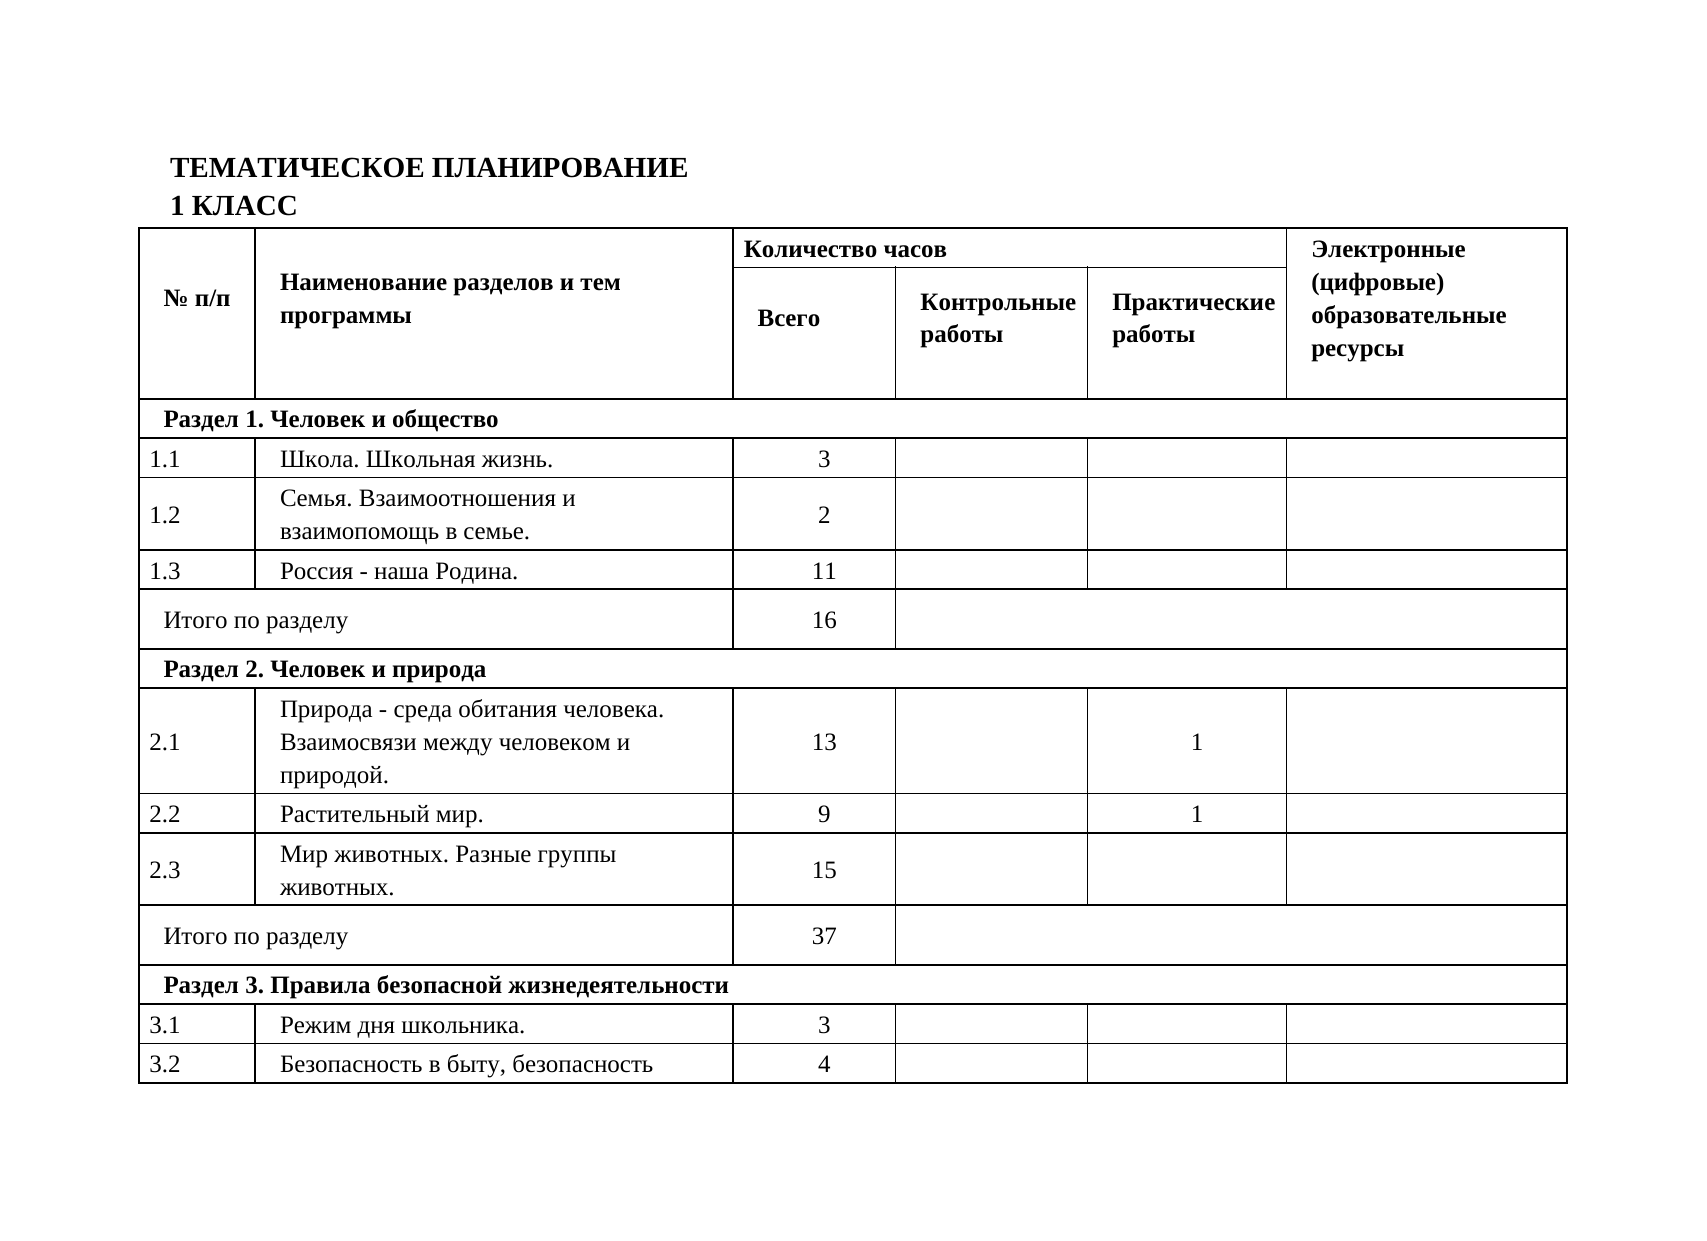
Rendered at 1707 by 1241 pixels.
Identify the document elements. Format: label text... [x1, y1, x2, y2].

table_cell Школа. Школьная жизнь. [256, 439, 732, 477]
table_cell Итого по разделу [140, 590, 732, 648]
table_cell Раздел 2. Человек и природа [140, 650, 1566, 687]
table_cell [1287, 1005, 1566, 1043]
table_cell [1088, 439, 1286, 477]
table_header Количество часов [734, 229, 1286, 266]
table_cell [1287, 439, 1566, 477]
text ТЕМАТИЧЕСКОЕ ПЛАНИРОВАНИЕ [162, 150, 1557, 183]
table_cell 15 [734, 834, 895, 904]
table_cell [1287, 689, 1566, 793]
table_cell [896, 478, 1087, 549]
table_cell [1088, 1005, 1286, 1043]
table_cell 1.2 [140, 478, 254, 549]
table_cell 37 [734, 906, 895, 964]
table_cell Практические работы [1088, 268, 1286, 398]
table_cell 4 [734, 1044, 895, 1082]
table_cell Растительный мир. [256, 794, 732, 832]
text 1 КЛАСС [162, 188, 1557, 222]
table_header Наименование разделов и тем программы [256, 229, 732, 398]
table_cell 2.3 [140, 834, 254, 904]
table_cell [896, 1005, 1087, 1043]
table_cell 11 [734, 551, 895, 588]
table_cell 2 [734, 478, 895, 549]
table_cell Мир животных. Разные группы животных. [256, 834, 732, 904]
table_cell [1088, 834, 1286, 904]
table_cell 3 [734, 439, 895, 477]
table_cell Итого по разделу [140, 906, 732, 964]
table_cell 3 [734, 1005, 895, 1043]
table_cell [896, 551, 1087, 588]
table_cell [1088, 478, 1286, 549]
table_cell [1287, 794, 1566, 832]
table_cell 2.2 [140, 794, 254, 832]
table_cell [896, 439, 1087, 477]
table_header Электронные (цифровые) образовательные ресурсы [1287, 229, 1566, 398]
table_cell 9 [734, 794, 895, 832]
table_cell 13 [734, 689, 895, 793]
table_cell [1088, 1044, 1286, 1082]
table_cell [1287, 834, 1566, 904]
table_cell [896, 834, 1087, 904]
table_cell [896, 689, 1087, 793]
table_cell [1287, 1044, 1566, 1082]
table_cell [896, 1044, 1087, 1082]
table_cell Россия - наша Родина. [256, 551, 732, 588]
table_cell Раздел 1. Человек и общество [140, 400, 1566, 437]
table_cell [1088, 551, 1286, 588]
table_cell 1.3 [140, 551, 254, 588]
table_cell Режим дня школьника. [256, 1005, 732, 1043]
table_cell [896, 906, 1566, 964]
table_cell Природа - среда обитания человека. Взаимосвязи между человеком и природой. [256, 689, 732, 793]
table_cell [256, 1044, 732, 1082]
table_cell [896, 794, 1087, 832]
table_cell 1.1 [140, 439, 254, 477]
table_cell 2.1 [140, 689, 254, 793]
table_cell 3.1 [140, 1005, 254, 1043]
table_cell 1 [1088, 794, 1286, 832]
table_cell [1287, 478, 1566, 549]
table_cell Контрольные работы [896, 268, 1087, 398]
table_header № п/п [140, 229, 254, 398]
table_cell Всего [734, 268, 895, 398]
table_cell 16 [734, 590, 895, 648]
table_cell 1 [1088, 689, 1286, 793]
table_cell [896, 590, 1566, 648]
table_cell [1287, 551, 1566, 588]
table_cell 3.2 [140, 1044, 254, 1082]
table_cell Семья. Взаимоотношения и взаимопомощь в семье. [256, 478, 732, 549]
table_cell Раздел 3. Правила безопасной жизнедеятельности [140, 966, 1566, 1003]
